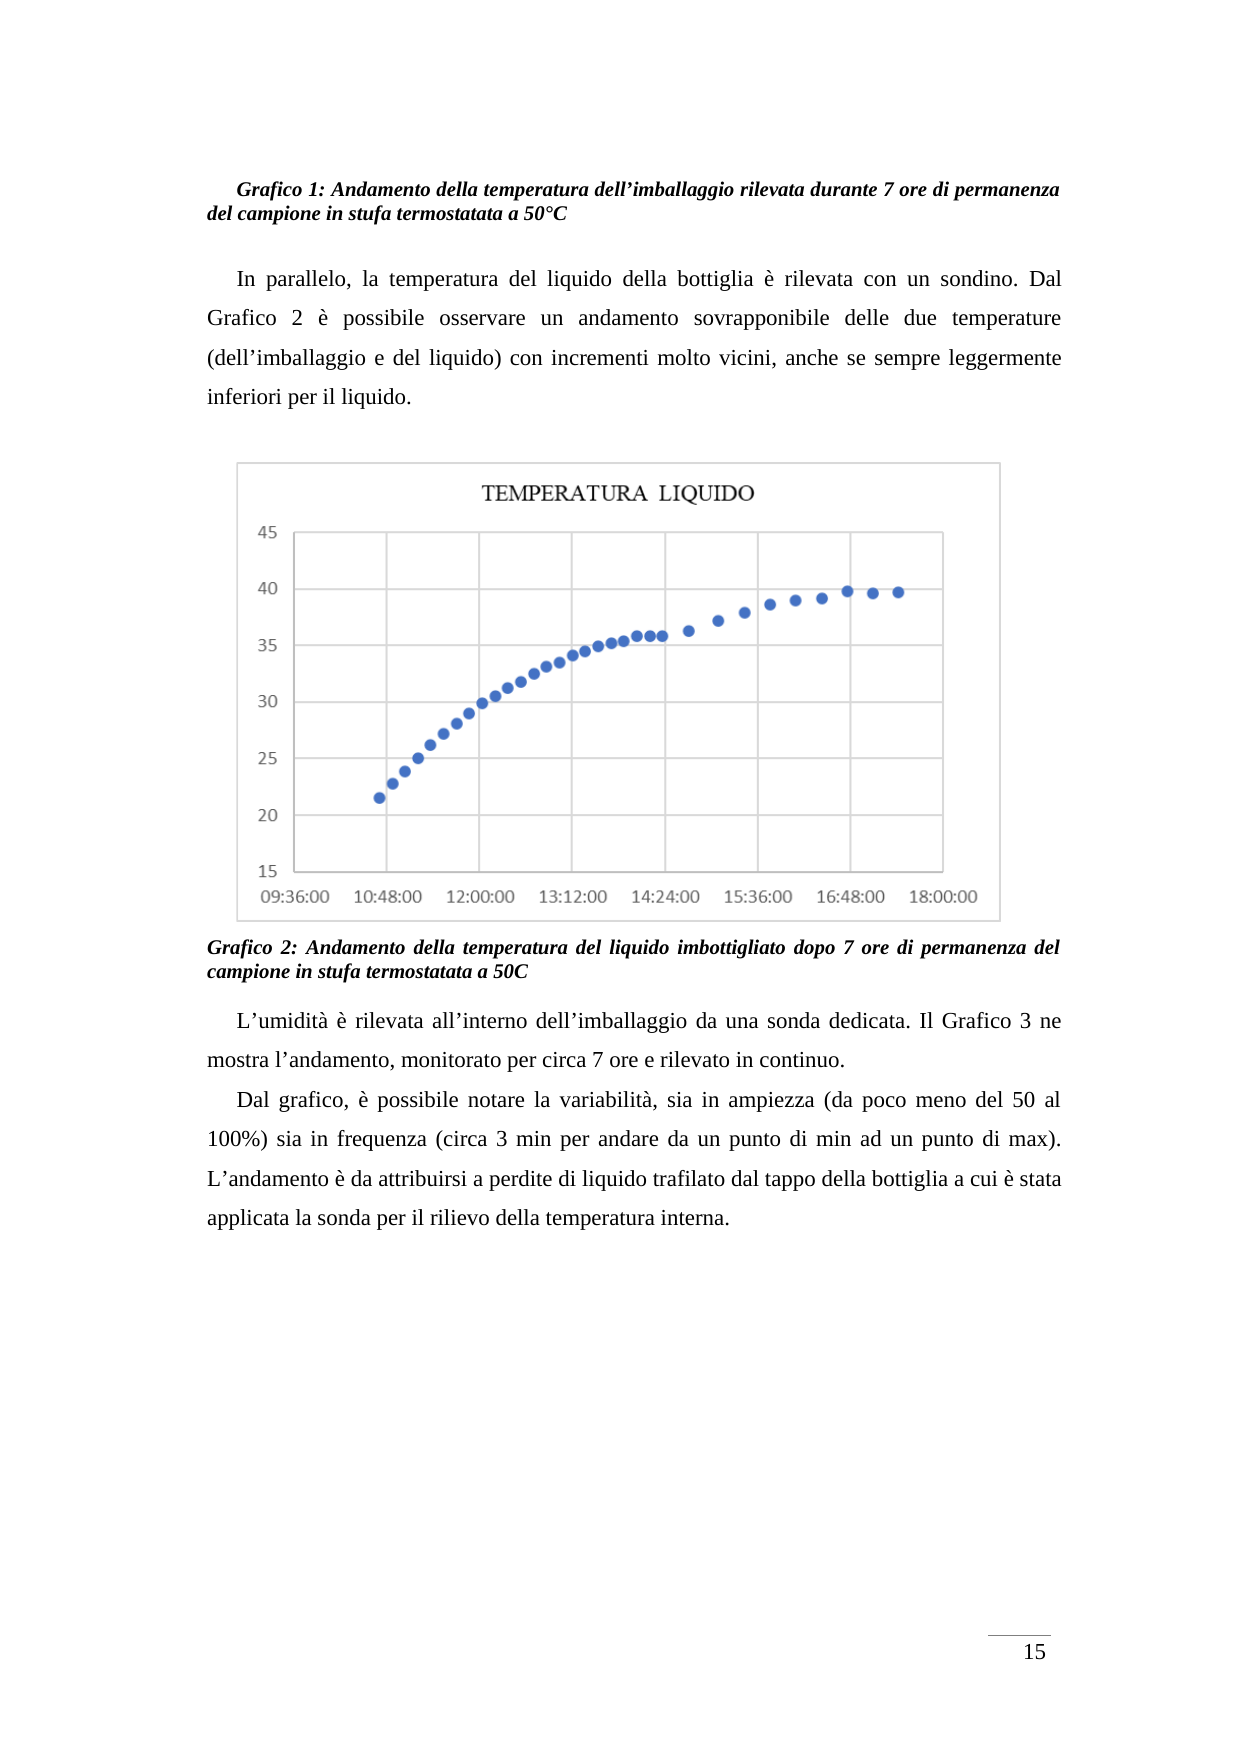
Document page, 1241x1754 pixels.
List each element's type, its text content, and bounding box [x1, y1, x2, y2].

text Grafico 2: Andamento della temperatura del liquido imbottigliato dopo 7 ore di permanenza del campione in stufa termostatata a 50C [207, 935, 1063, 983]
text Dal grafico, è possibile notare la variabilità, sia in ampiezza (da poco meno del 50 al 100%) sia in frequenza (circa 3 min per andare da un punto di min ad un punto di max). L’andamento è da attribuirsi a perdite di liquido trafilato dal tappo della bottiglia a cui è stata applicata la sonda per il rilievo della temperatura interna. [207, 1086, 1063, 1231]
text In parallelo, la temperatura del liquido della bottiglia è rilevata con un sondino. Dal Grafico 2 è possibile osservare un andamento sovrapponibile delle due temperature (dell’imballaggio e del liquido) con incrementi molto vicini, anche se sempre leggermente inferiori per il liquido. [207, 265, 1063, 409]
text L’umidità è rilevata all’interno dell’imballaggio da una sonda dedicata. Il Grafico 3 ne mostra l’andamento, monitorato per circa 7 ore e rilevato in continuo. [207, 1007, 1063, 1073]
text Grafico 1: Andamento della temperatura dell’imballaggio rilevata durante 7 ore di permanenza del campione in stufa termostatata a 50°C [207, 177, 1063, 225]
picture [236, 462, 1001, 922]
